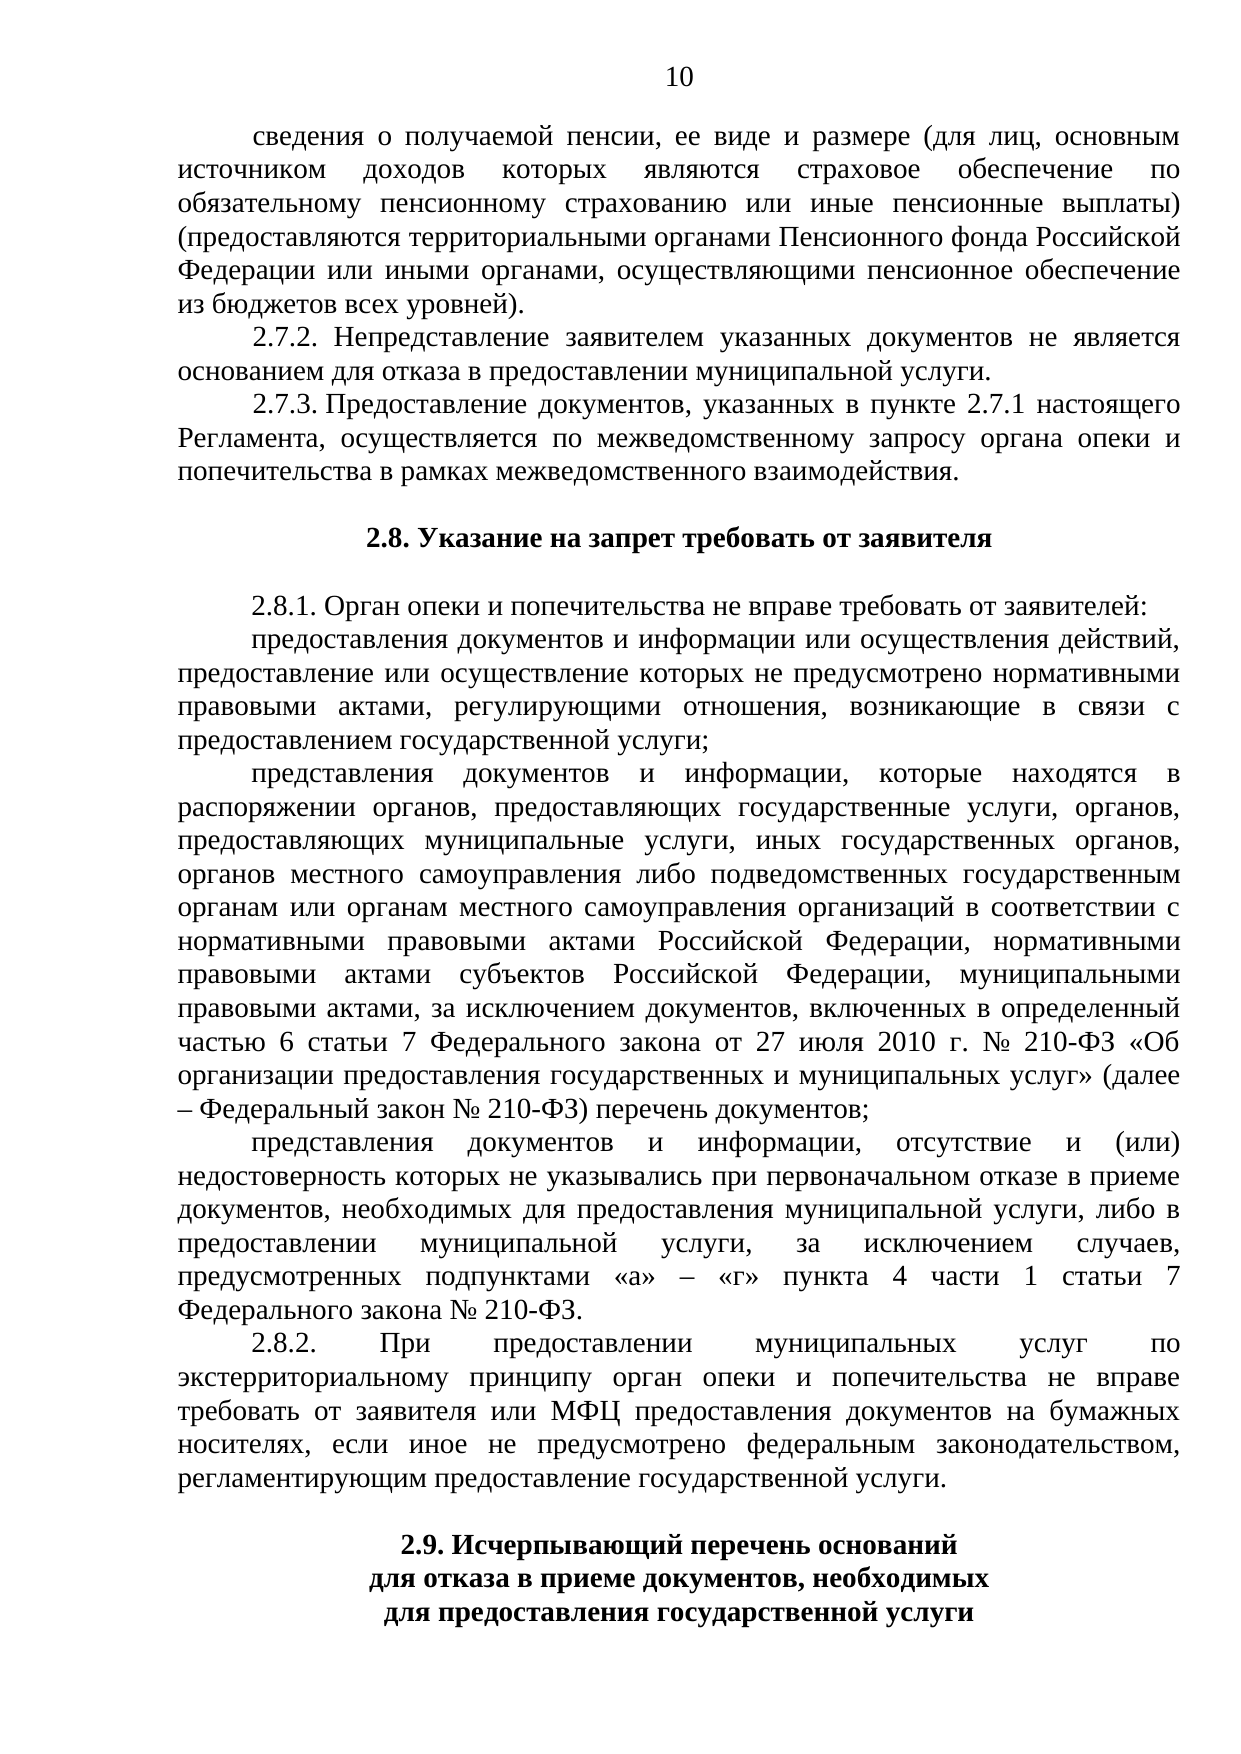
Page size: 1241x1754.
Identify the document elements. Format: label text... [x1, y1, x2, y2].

text 2.9. Исчерпывающий перечень оснований [177, 1527, 1181, 1560]
text 2.7.3. Предоставление документов, указанных в пункте 2.7.1 настоящего Регламента, осуществляется по межведомственному запросу органа опеки и попечительства в рамках межведомственного взаимодействия. [177, 386, 1181, 487]
text 2.8.2. При предоставлении муниципальных услуг по экстерриториальному принципу орган опеки и попечительства не вправе требовать от заявителя или МФЦ предоставления документов на бумажных носителях, если иное не предусмотрено федеральным законодательством, регламентирующим предоставление государственной услуги. [177, 1326, 1181, 1493]
text сведения о получаемой пенсии, ее виде и размере (для лиц, основным источником доходов которых являются страховое обеспечение по обязательному пенсионному страхованию или иные пенсионные выплаты) (предоставляются территориальными органами Пенсионного фонда Российской Федерации или иными органами, осуществляющими пенсионное обеспечение из бюджетов всех уровней). [177, 118, 1181, 319]
text для предоставления государственной услуги [177, 1594, 1181, 1627]
text предоставления документов и информации или осуществления действий, предоставление или осуществление которых не предусмотрено нормативными правовыми актами, регулирующими отношения, возникающие в связи с предоставлением государственной услуги; [177, 621, 1181, 755]
text представления документов и информации, отсутствие и (или) недостоверность которых не указывались при первоначальном отказе в приеме документов, необходимых для предоставления муниципальной услуги, либо в предоставлении муниципальной услуги, за исключением случаев, предусмотренных подпунктами «а» – «г» пункта 4 части 1 статьи 7 Федерального закона № 210-ФЗ. [177, 1124, 1181, 1326]
text 2.8. Указание на запрет требовать от заявителя [177, 521, 1181, 554]
text для отказа в приеме документов, необходимых [177, 1560, 1181, 1594]
text 2.7.2. Непредставление заявителем указанных документов не является основанием для отказа в предоставлении муниципальной услуги. [177, 319, 1181, 386]
text 2.8.1. Орган опеки и попечительства не вправе требовать от заявителей: [177, 588, 1181, 621]
text представления документов и информации, которые находятся в распоряжении органов, предоставляющих государственные услуги, органов, предоставляющих муниципальные услуги, иных государственных органов, органов местного самоуправления либо подведомственных государственным органам или органам местного самоуправления организаций в соответствии с нормативными правовыми актами Российской Федерации, нормативными правовыми актами субъектов Российской Федерации, муниципальными правовыми актами, за исключением документов, включенных в определенный частью 6 статьи 7 Федерального закона от 27 июля 2010 г. № 210-ФЗ «Об организации предоставления государственных и муниципальных услуг» (далее – Федеральный закон № 210-ФЗ) перечень документов; [177, 755, 1181, 1124]
